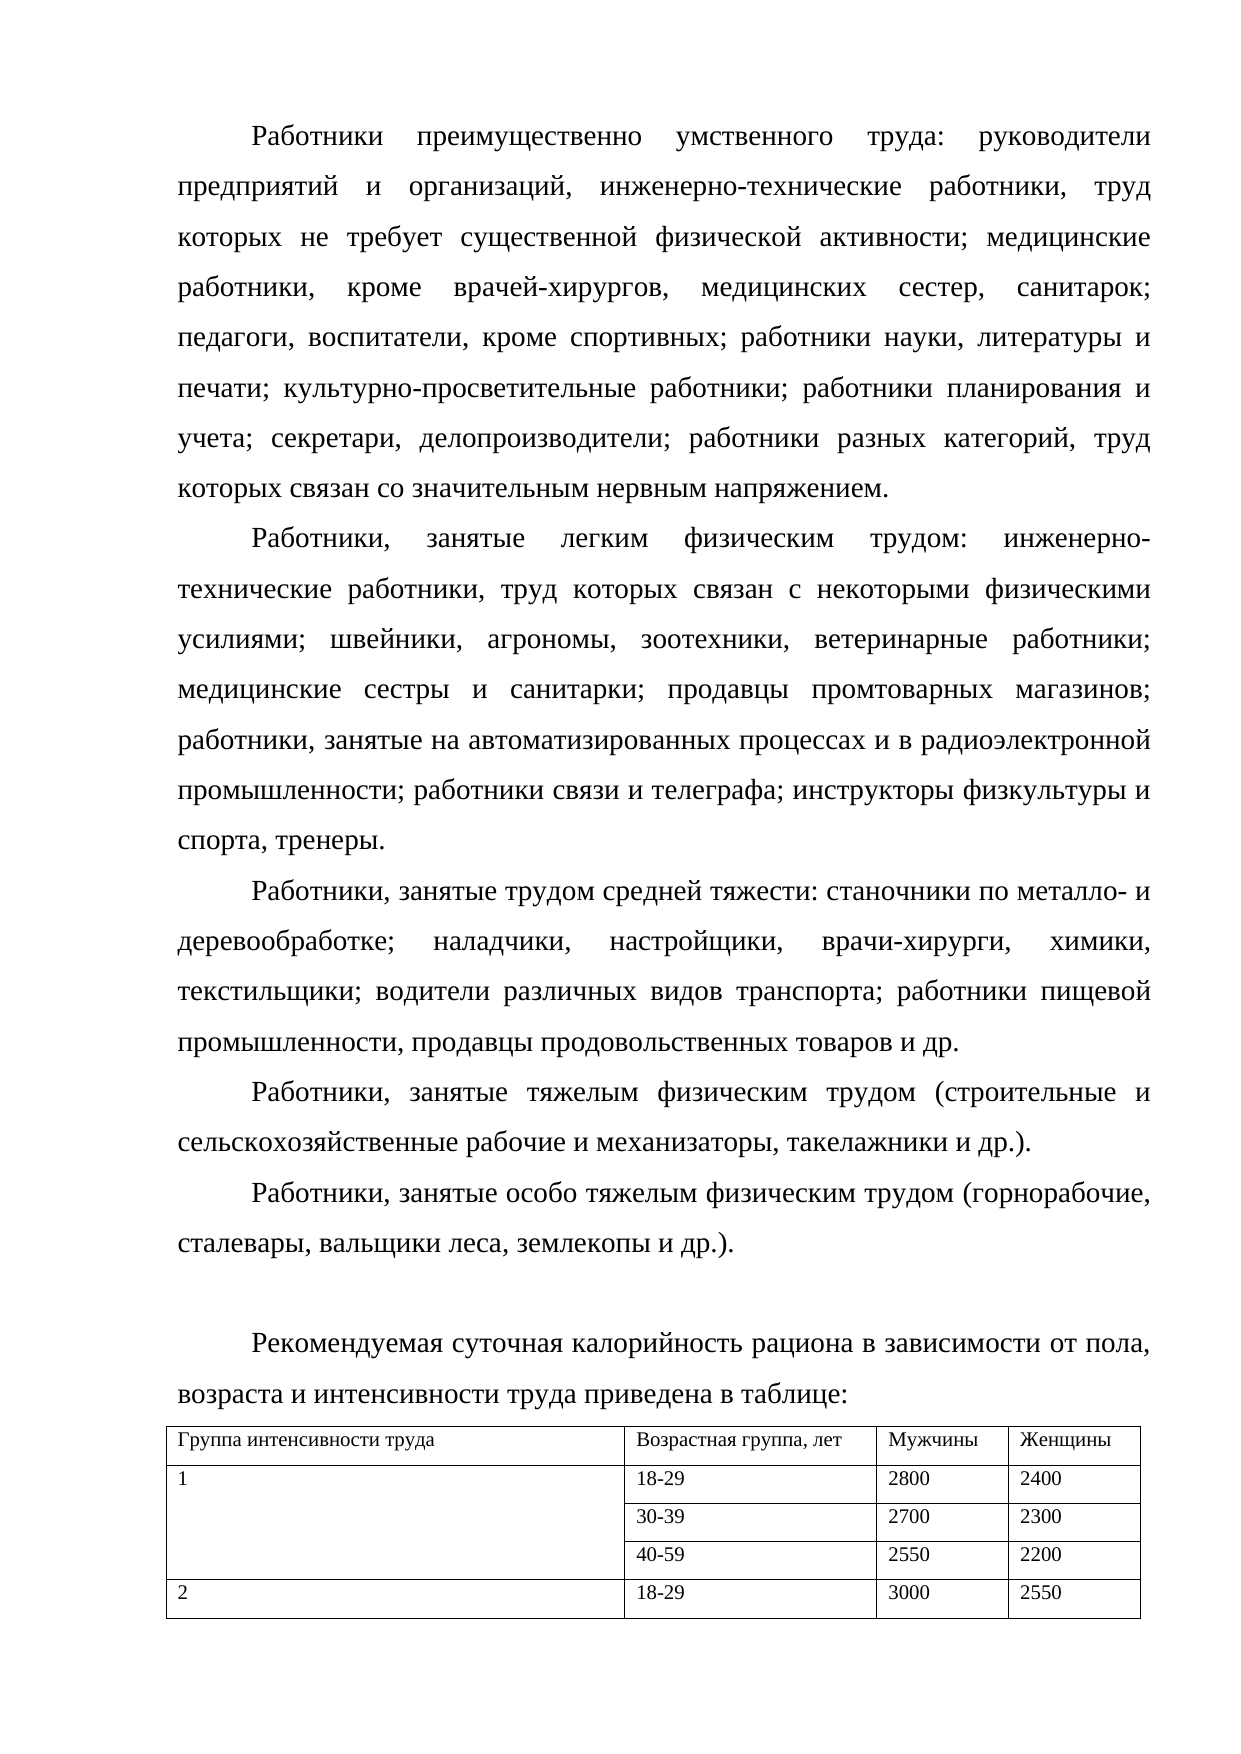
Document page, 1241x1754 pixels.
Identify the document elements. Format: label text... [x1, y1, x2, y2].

table_header Женщины [1009, 1427, 1140, 1464]
table_cell 2300 [1009, 1504, 1140, 1541]
table_cell 2700 [877, 1504, 1008, 1541]
table_header Мужчины [877, 1427, 1008, 1464]
table_cell 2 [167, 1580, 624, 1617]
text Работники преимущественно умственного труда: руководители предприятий и организаций, инженерно-технические работники, труд которых не требует существенной физической активности; медицинские работники, кроме врачей-хирургов, медицинских сестер, санитарок; педагоги, воспитатели, кроме спортивных; работники науки, литературы и печати; культурно-просветительные работники; работники планирования и учета; секретари, делопроизводители; работники разных категорий, труд которых связан со значительным нервным напряжением. [177, 118, 1152, 504]
text Работники, занятые трудом средней тяжести: станочники по металло- и деревообработке; наладчики, настройщики, врачи-хирурги, химики, текстильщики; водители различных видов транспорта; работники пищевой промышленности, продавцы продовольственных товаров и др. [177, 873, 1152, 1057]
table_cell 18-29 [625, 1580, 876, 1617]
text Рекомендуемая суточная калорийность рациона в зависимости от пола, возраста и интенсивности труда приведена в таблице: [177, 1326, 1152, 1409]
table_cell 40-59 [625, 1542, 876, 1579]
table_cell 2800 [877, 1466, 1008, 1503]
table_cell 2550 [1009, 1580, 1140, 1617]
table_cell 2400 [1009, 1466, 1140, 1503]
table_cell 30-39 [625, 1504, 876, 1541]
text Работники, занятые особо тяжелым физическим трудом (горнорабочие, сталевары, вальщики леса, землекопы и др.). [177, 1175, 1152, 1258]
table_header Группа интенсивности труда [167, 1427, 624, 1464]
table_header Возрастная группа, лет [625, 1427, 876, 1464]
text Работники, занятые легким физическим трудом: инженерно-технические работники, труд которых связан с некоторыми физическими усилиями; швейники, агрономы, зоотехники, ветеринарные работники; медицинские сестры и санитарки; продавцы промтоварных магазинов; работники, занятые на автоматизированных процессах и в радиоэлектронной промышленности; работники связи и телеграфа; инструкторы физкультуры и спорта, тренеры. [177, 521, 1152, 856]
table_cell 2200 [1009, 1542, 1140, 1579]
table_cell 3000 [877, 1580, 1008, 1617]
table_cell 18-29 [625, 1466, 876, 1503]
text Работники, занятые тяжелым физическим трудом (строительные и сельскохозяйственные рабочие и механизаторы, такелажники и др.). [177, 1074, 1152, 1158]
table_cell 1 [167, 1466, 624, 1579]
table_cell 2550 [877, 1542, 1008, 1579]
